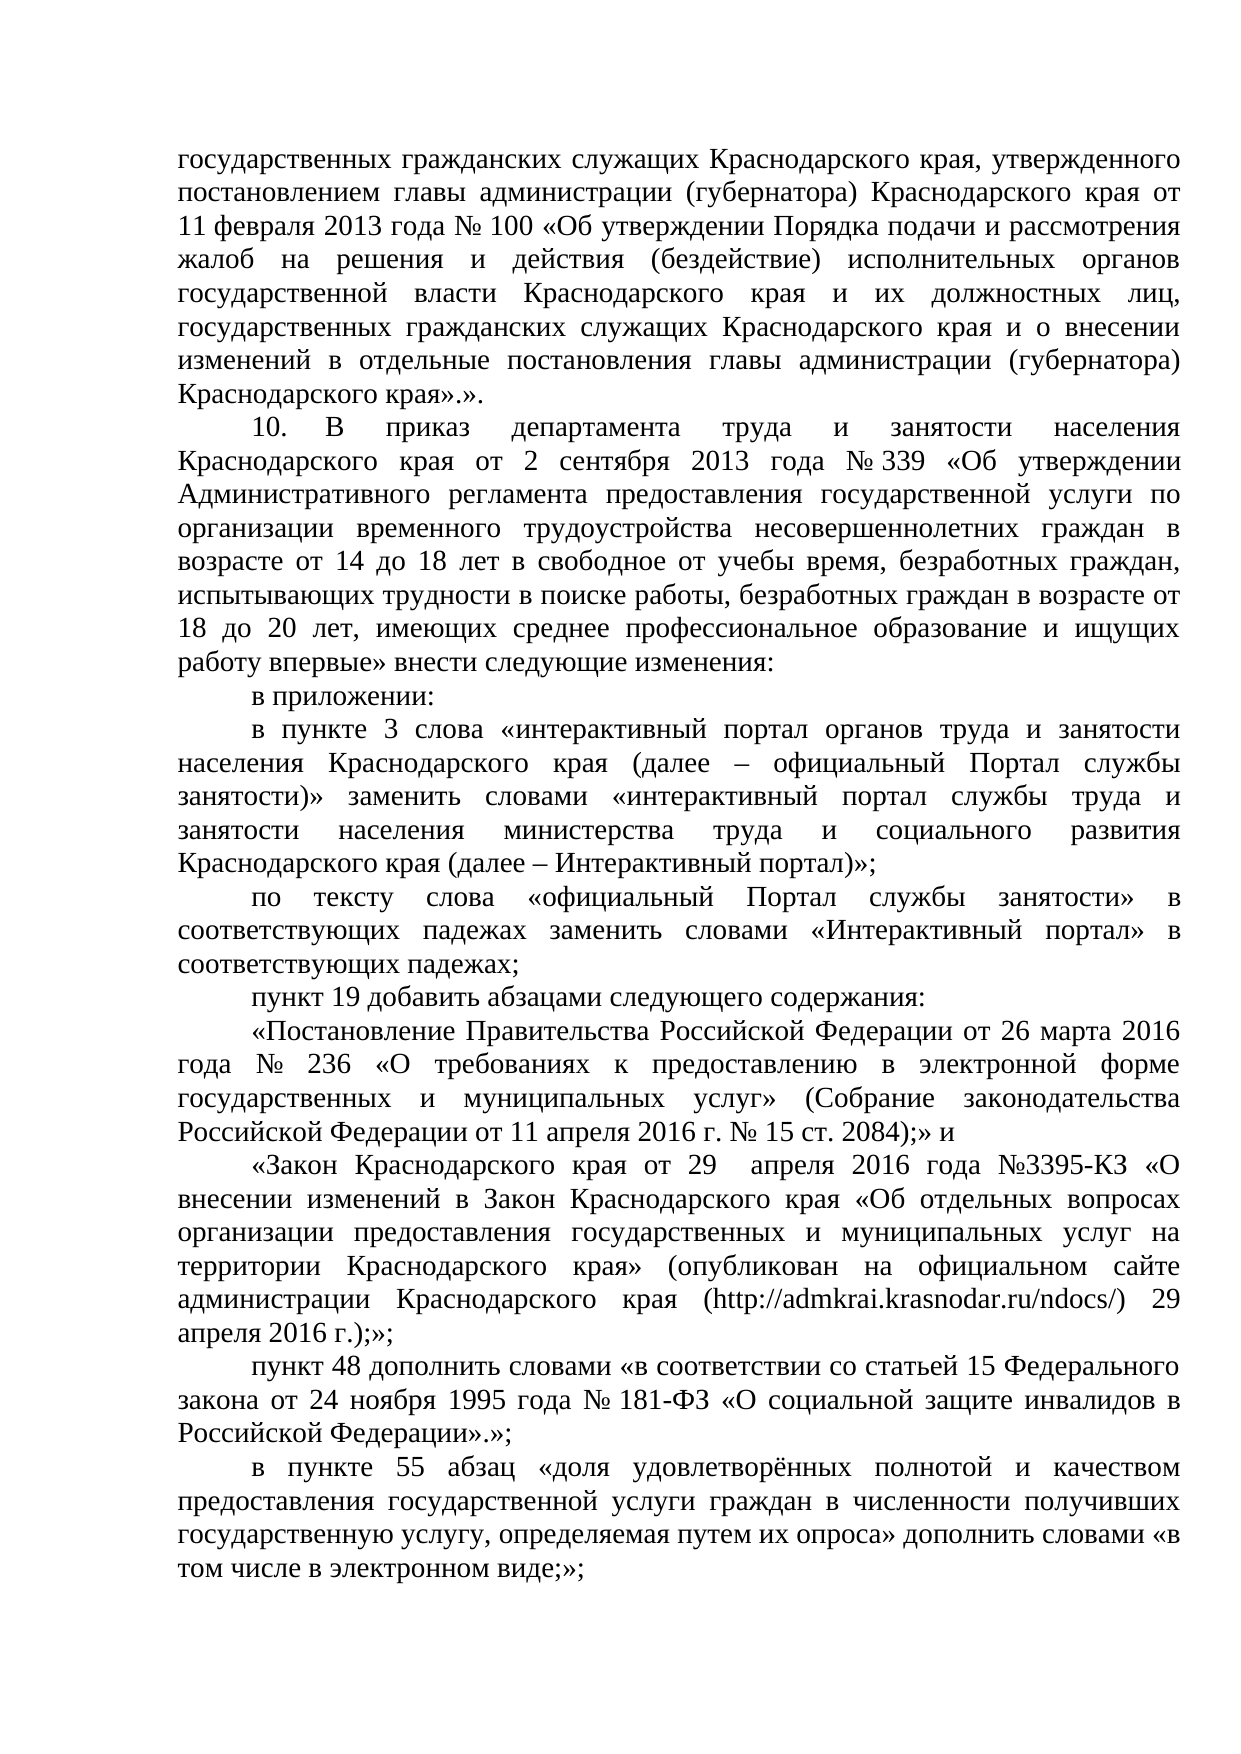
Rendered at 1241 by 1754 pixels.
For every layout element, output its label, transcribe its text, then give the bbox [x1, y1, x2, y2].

text 10. В приказ департамента труда и занятости населения Краснодарского края от 2 сентября 2013 года № 339 «Об утверждении Административного регламента предоставления государственной услуги по организации временного трудоустройства несовершеннолетних граждан в возрасте от 14 до 18 лет в свободное от учебы время, безработных граждан, испытывающих трудности в поиске работы, безработных граждан в возрасте от 18 до 20 лет, имеющих среднее профессиональное образование и ищущих работу впервые» внести следующие изменения: [177, 409, 1181, 678]
list в пункте 55 абзац «доля удовлетворённых полнотой и качеством предоставления государственной услуги граждан в численности получивших государственную услугу, определяемая путем их опроса» дополнить словами «в том числе в электронном виде;»; [177, 1449, 1181, 1583]
text в приложении: [177, 678, 1181, 711]
list пункт 48 дополнить словами «в соответствии со статьей 15 Федерального закона от 24 ноября 1995 года № 181-ФЗ «О социальной защите инвалидов в Российской Федерации».»; [177, 1348, 1181, 1449]
text пункт 19 добавить абзацами следующего содержания: [177, 979, 1181, 1013]
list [177, 141, 1181, 409]
text «Закон Краснодарского края от 29 апреля 2016 года №3395-КЗ «О внесении изменений в Закон Краснодарского края «Об отдельных вопросах организации предоставления государственных и муниципальных услуг на территории Краснодарского края» (опубликован на официальном сайте администрации Краснодарского края (http://admkrai.krasnodar.ru/ndocs/) 29 апреля 2016 г.);»; [177, 1147, 1181, 1348]
text «Постановление Правительства Российской Федерации от 26 марта 2016 года № 236 «О требованиях к предоставлению в электронной форме государственных и муниципальных услуг» (Собрание законодательства Российской Федерации от 11 апреля 2016 г. № 15 ст. 2084);» и [177, 1013, 1181, 1147]
text по тексту слова «официальный Портал службы занятости» в соответствующих падежах заменить словами «Интерактивный портал» в соответствующих падежах; [177, 879, 1181, 979]
text в пункте 3 слова «интерактивный портал органов труда и занятости населения Краснодарского края (далее – официальный Портал службы занятости)» заменить словами «интерактивный портал службы труда и занятости населения министерства труда и социального развития Краснодарского края (далее – Интерактивный портал)»; [177, 711, 1181, 879]
